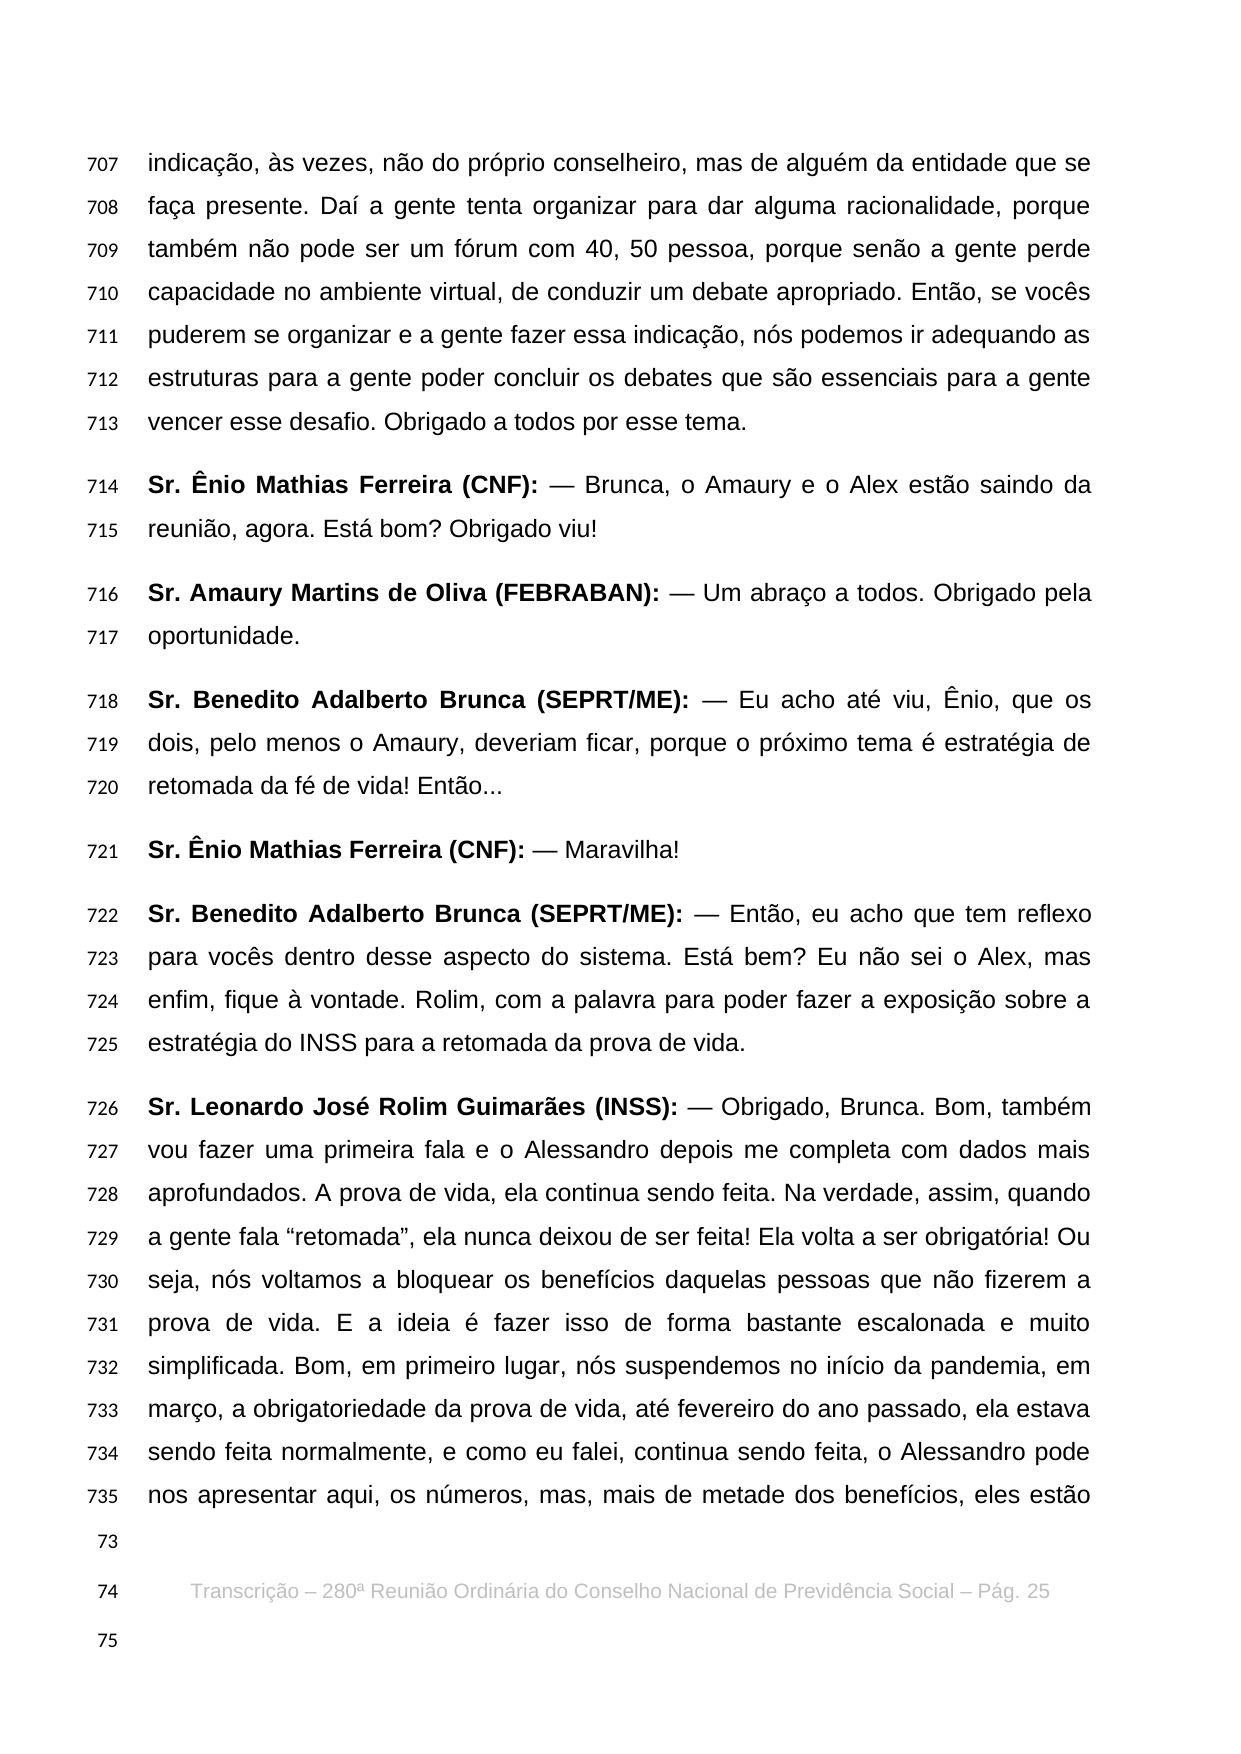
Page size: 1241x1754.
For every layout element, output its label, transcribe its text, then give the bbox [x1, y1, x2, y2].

text Sr. Ênio Mathias Ferreira (CNF): — Maravilha! [148, 835, 1092, 863]
text Sr. Amaury Martins de Oliva (FEBRABAN): — Um abraço a todos. Obrigado pela oportunidade. [148, 577, 1092, 649]
text Sr. Benedito Adalberto Brunca (SEPRT/ME): — Então, eu acho que tem reflexo para vocês dentro desse aspecto do sistema. Está bem? Eu não sei o Alex, mas enfim, fique à vontade. Rolim, com a palavra para poder fazer a exposição sobre a estratégia do INSS para a retomada da prova de vida. [148, 899, 1092, 1057]
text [148, 148, 1092, 435]
text Sr. Ênio Mathias Ferreira (CNF): — Brunca, o Amaury e o Alex estão saindo da reunião, agora. Está bom? Obrigado viu! [148, 470, 1092, 542]
text Sr. Benedito Adalberto Brunca (SEPRT/ME): — Eu acho até viu, Ênio, que os dois, pelo menos o Amaury, deveriam ficar, porque o próximo tema é estratégia de retomada da fé de vida! Então... [148, 684, 1092, 799]
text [148, 1092, 1092, 1509]
